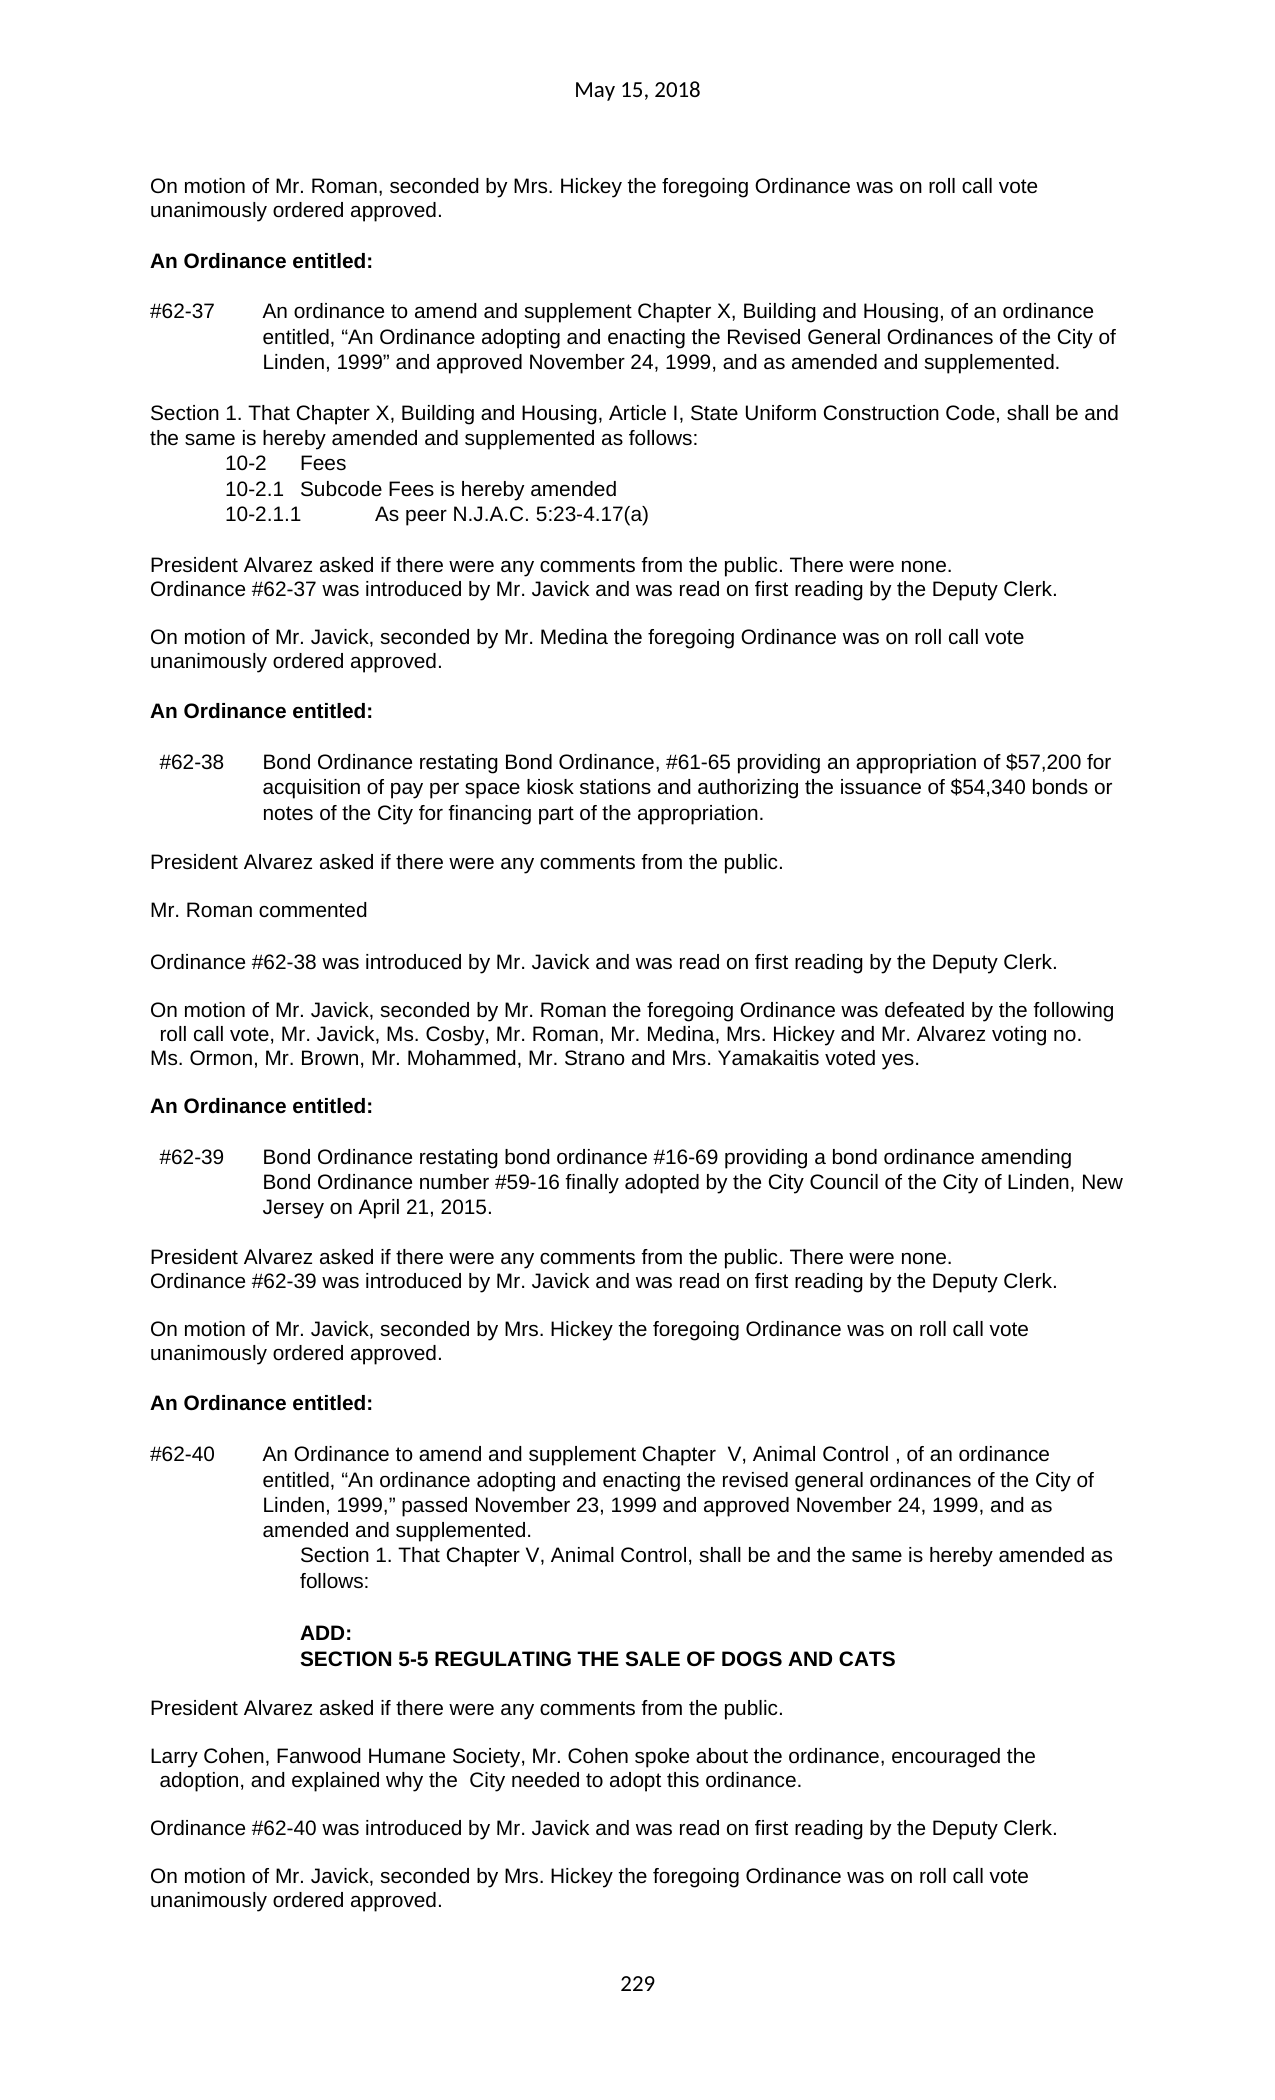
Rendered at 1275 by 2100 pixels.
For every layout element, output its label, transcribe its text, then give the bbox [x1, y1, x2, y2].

text Ordinance #62-37 was introduced by Mr. Javick and was read on first reading by the Deputy Clerk. [150, 577, 1125, 601]
text On motion of Mr. Javick, seconded by Mrs. Hickey the foregoing Ordinance was on roll call vote [150, 1864, 1125, 1888]
text On motion of Mr. Javick, seconded by Mr. Roman the foregoing Ordinance was defeated by the following roll call vote, Mr. Javick, Ms. Cosby, Mr. Roman, Mr. Medina, Mrs. Hickey and Mr. Alvarez voting no. [150, 998, 1125, 1046]
text President Alvarez asked if there were any comments from the public. [150, 850, 1125, 874]
list Section 1. That Chapter V, Animal Control, shall be and the same is hereby amended as follows: [300, 1543, 1125, 1593]
text An Ordinance entitled: [150, 1391, 1125, 1415]
text An Ordinance entitled: [150, 699, 1125, 723]
text On motion of Mr. Javick, seconded by Mr. Medina the foregoing Ordinance was on roll call vote [150, 625, 1125, 649]
text Larry Cohen, Fanwood Humane Society, Mr. Cohen spoke about the ordinance, encouraged the adoption, and explained why the City needed to adopt this ordinance. [150, 1744, 1125, 1792]
text On motion of Mr. Javick, seconded by Mrs. Hickey the foregoing Ordinance was on roll call vote [150, 1316, 1125, 1340]
text Ms. Ormon, Mr. Brown, Mr. Mohammed, Mr. Strano and Mrs. Yamakaitis voted yes. [150, 1046, 1125, 1069]
text President Alvarez asked if there were any comments from the public. There were none. [150, 1244, 1125, 1268]
text Ordinance #62-39 was introduced by Mr. Javick and was read on first reading by the Deputy Clerk. [150, 1268, 1125, 1292]
text 10-2.1 Subcode Fees is hereby amended [150, 476, 1125, 500]
text Section 1. That Chapter X, Building and Housing, Article I, State Uniform Construction Code, shall be and the same is hereby amended and supplemented as follows: [150, 400, 1125, 450]
text An Ordinance entitled: [150, 248, 1125, 272]
text #62-40 An Ordinance to amend and supplement Chapter V, Animal Control , of an ordinance entitled, “An ordinance adopting and enacting the revised general ordinances of the City of Linden, 1999,” passed November 23, 1999 and approved November 24, 1999, and as amended and supplemented. [150, 1442, 1125, 1542]
text SECTION 5-5 REGULATING THE SALE OF DOGS AND CATS [150, 1647, 1125, 1671]
text President Alvarez asked if there were any comments from the public. [150, 1696, 1125, 1720]
text unanimously ordered approved. [150, 1888, 1125, 1912]
text Ordinance #62-38 was introduced by Mr. Javick and was read on first reading by the Deputy Clerk. [150, 950, 1125, 974]
text 10-2 Fees [150, 451, 1125, 475]
text #62-39 Bond Ordinance restating bond ordinance #16-69 providing a bond ordinance amending Bond Ordinance number #59-16 finally adopted by the City Council of the City of Linden, New Jersey on April 21, 2015. [159, 1144, 1125, 1219]
text #62-37 An ordinance to amend and supplement Chapter X, Building and Housing, of an ordinance entitled, “An Ordinance adopting and enacting the Revised General Ordinances of the City of Linden, 1999” and approved November 24, 1999, and as amended and supplemented. [150, 299, 1125, 374]
text unanimously ordered approved. [150, 1340, 1125, 1364]
text unanimously ordered approved. [150, 649, 1125, 673]
list As peer N.J.A.C. 5:23-4.17(a) [225, 502, 1125, 526]
text Mr. Roman commented [150, 898, 1125, 922]
text #62-38 Bond Ordinance restating Bond Ordinance, #61-65 providing an appropriation of $57,200 for acquisition of pay per space kiosk stations and authorizing the issuance of $54,340 bonds or notes of the City for financing part of the appropriation. [159, 750, 1125, 824]
text unanimously ordered approved. [150, 198, 1125, 222]
text Ordinance #62-40 was introduced by Mr. Javick and was read on first reading by the Deputy Clerk. [150, 1816, 1125, 1840]
text On motion of Mr. Roman, seconded by Mrs. Hickey the foregoing Ordinance was on roll call vote [150, 174, 1125, 198]
text President Alvarez asked if there were any comments from the public. There were none. [150, 553, 1125, 577]
list ADD: [300, 1621, 1125, 1645]
text An Ordinance entitled: [150, 1093, 1125, 1117]
